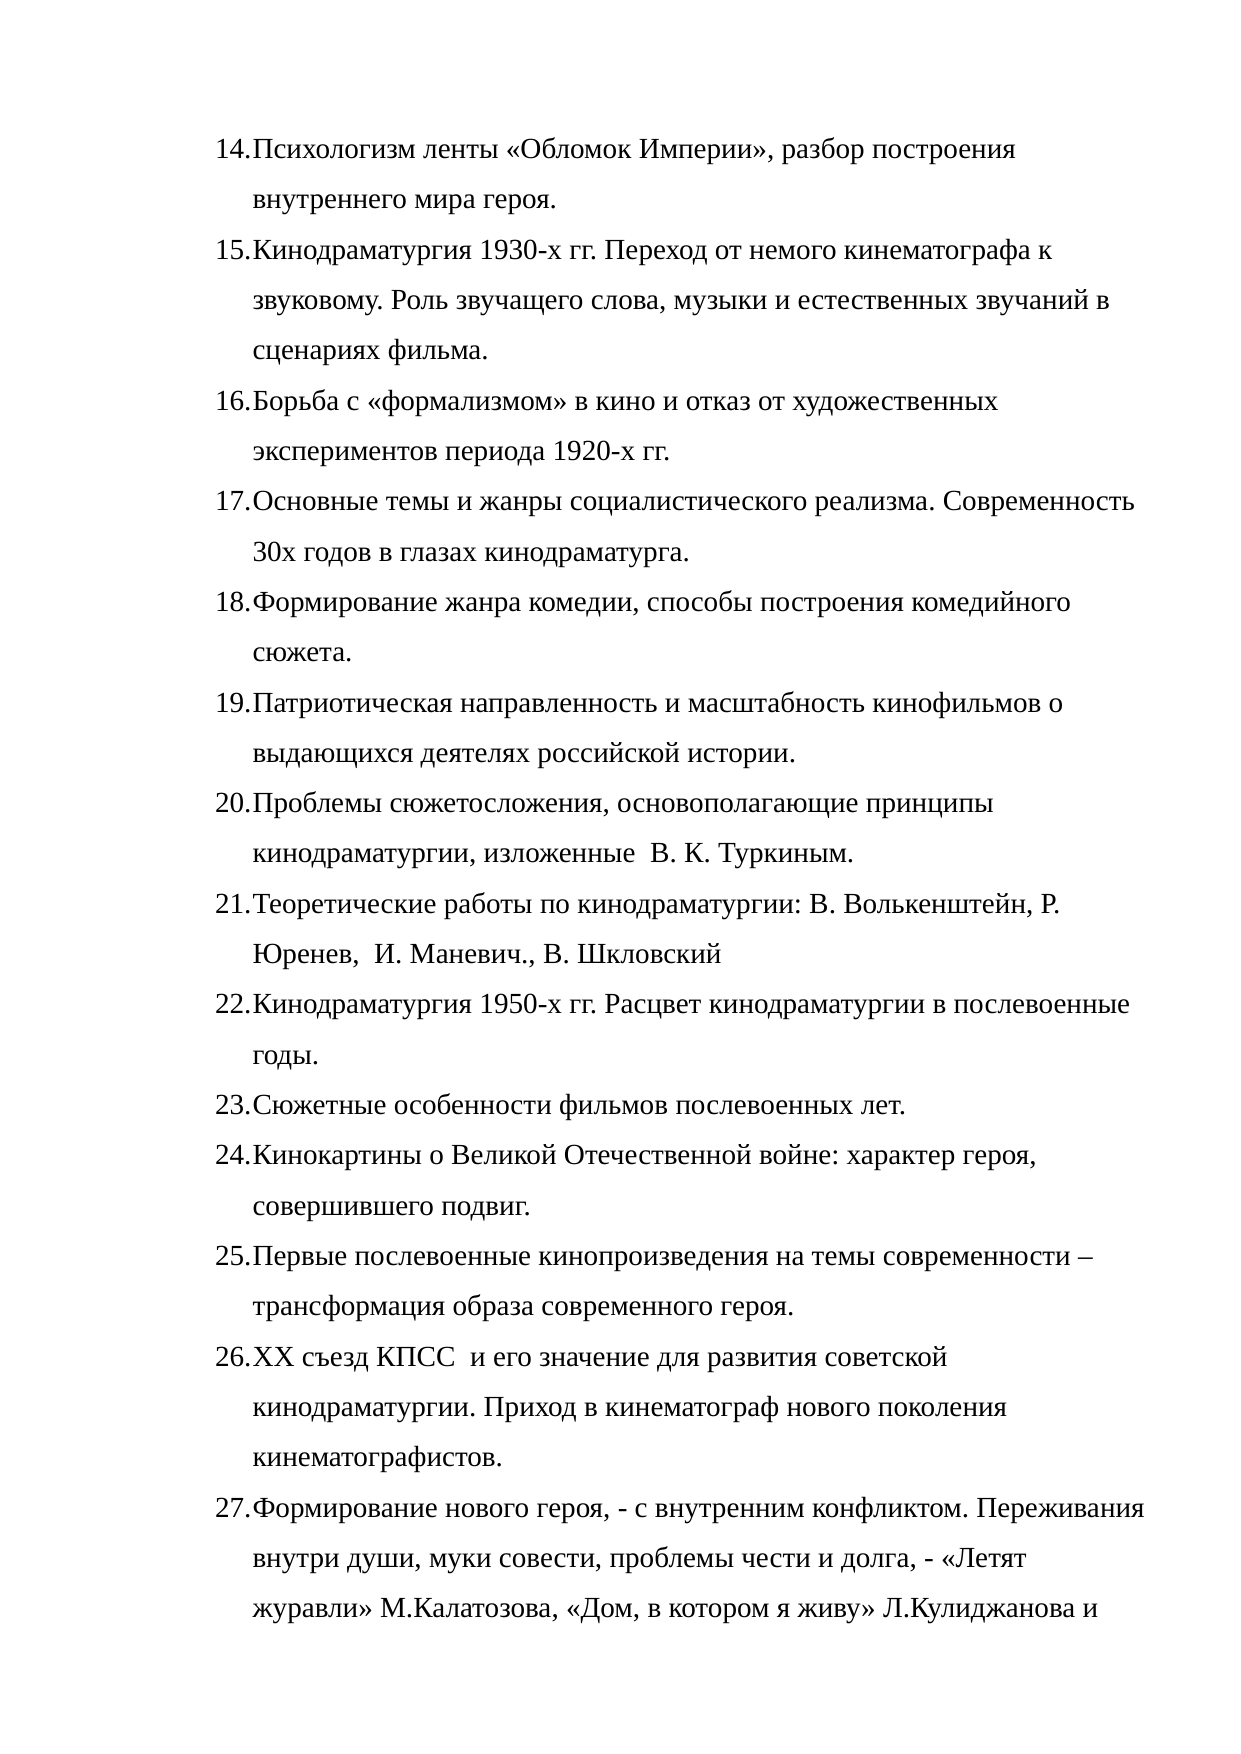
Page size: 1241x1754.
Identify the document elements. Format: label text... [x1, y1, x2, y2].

list Формирование жанра комедии, способы построения комедийного сюжета. [215, 584, 1152, 668]
list Кинокартины о Великой Отечественной войне: характер героя, совершившего подвиг. [215, 1137, 1152, 1221]
list Психологизм ленты «Обломок Империи», разбор построения внутреннего мира героя. [215, 131, 1152, 215]
list Патриотическая направленность и масштабность кинофильмов о выдающихся деятелях российской истории. [215, 685, 1152, 768]
list Основные темы и жанры социалистического реализма. Современность 30х годов в глазах кинодраматурга. [215, 483, 1152, 567]
list Кинодраматургия 1950-х гг. Расцвет кинодраматургии в послевоенные годы. [215, 987, 1152, 1070]
list Сюжетные особенности фильмов послевоенных лет. [215, 1087, 1152, 1121]
list XX съезд КПСС и его значение для развития советской кинодраматургии. Приход в кинематограф нового поколения кинематографистов. [215, 1339, 1152, 1473]
list Теоретические работы по кинодраматургии: В. Волькенштейн, Р. Юренев, И. Маневич., В. Шкловский [215, 886, 1152, 970]
list Первые послевоенные кинопроизведения на темы современности – трансформация образа современного героя. [215, 1238, 1152, 1322]
list Борьба с «формализмом» в кино и отказ от художественных экспериментов периода 1920-х гг. [215, 383, 1152, 467]
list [215, 1490, 1152, 1624]
list Кинодраматургия 1930-х гг. Переход от немого кинематографа к звуковому. Роль звучащего слова, музыки и естественных звучаний в сценариях фильма. [215, 232, 1152, 366]
list Проблемы сюжетосложения, основополагающие принципы кинодраматургии, изложенные В. К. Туркиным. [215, 785, 1152, 869]
